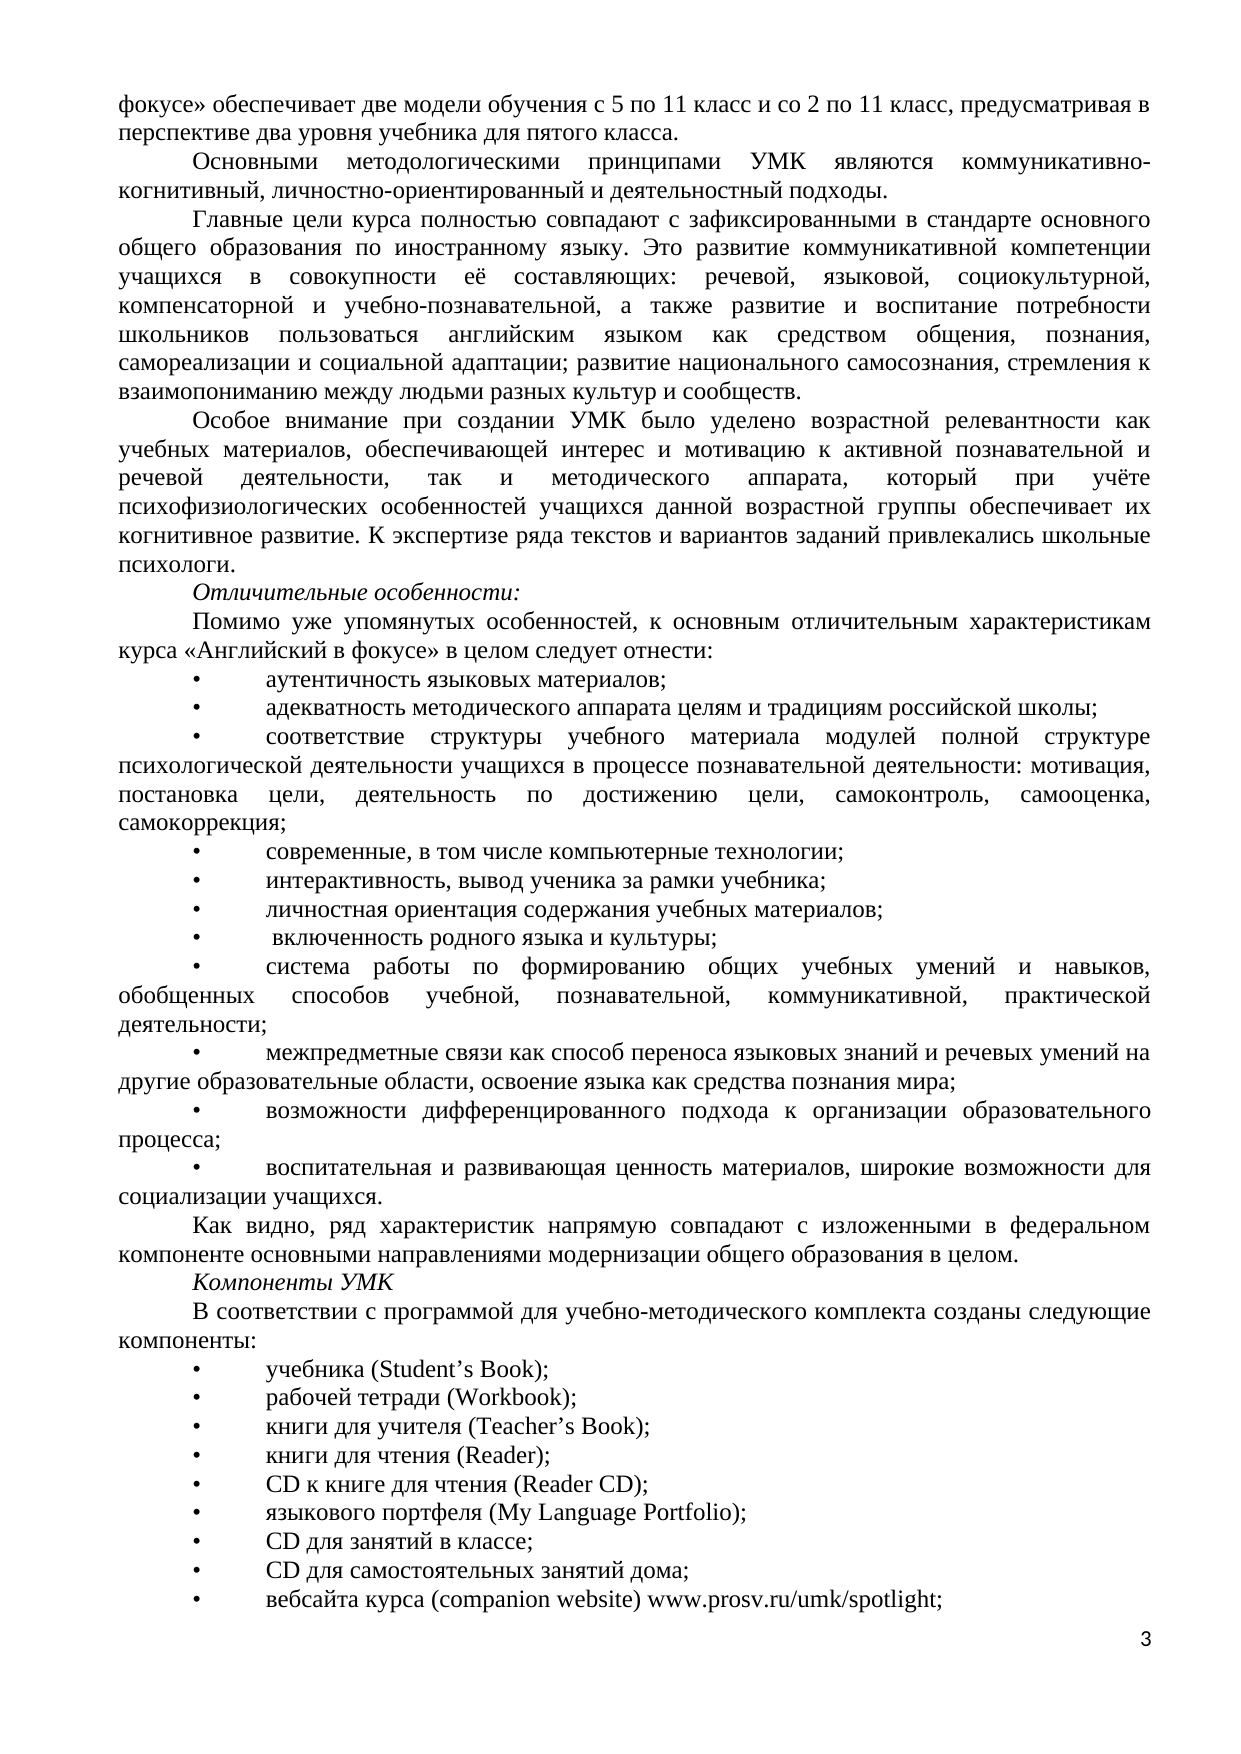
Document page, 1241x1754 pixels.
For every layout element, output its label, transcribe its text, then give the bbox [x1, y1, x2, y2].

text • CD для самостоятельных занятий дома; [118, 1555, 1152, 1584]
text • учебника (Student’s Book); [118, 1354, 1152, 1382]
text • вебсайта курса (companion website) www.prosv.ru/umk/spotlight; [118, 1584, 1152, 1612]
text Как видно, ряд характеристик напрямую совпадают с изложенными в федеральном компоненте основными направлениями модернизации общего образования в целом. [118, 1210, 1152, 1267]
text • интерактивность, вывод ученика за рамки учебника; [118, 865, 1152, 894]
text • книги для учителя (Teacher’s Book); [118, 1411, 1152, 1440]
text • межпредметные связи как способ переноса языковых знаний и речевых умений на другие образовательные области, освоение языка как средства познания мира; [118, 1037, 1152, 1095]
text Помимо уже упомянутых особенностей, к основным отличительным характеристикам курса «Английский в фокусе» в целом следует отнести: [118, 606, 1152, 664]
text Главные цели курса полностью совпадают с зафиксированными в стандарте основного общего образования по иностранному языку. Это развитие коммуникативной компетенции учащихся в совокупности её составляющих: речевой, языковой, социокультурной, компенсаторной и учебно-познавательной, а также развитие и воспитание потребности школьников пользоваться английским языком как средством общения, познания, самореализации и социальной адаптации; развитие национального самосознания, стремления к взаимопониманию между людьми разных культур и сообществ. [118, 204, 1152, 405]
text • языкового портфеля (My Language Portfolio); [118, 1497, 1152, 1526]
text • возможности дифференцированного подхода к организации образовательного процесса; [118, 1095, 1152, 1152]
text В соответствии с программой для учебно-методического комплекта созданы следующие компоненты: [118, 1296, 1152, 1354]
text • личностная ориентация содержания учебных материалов; [118, 894, 1152, 922]
text • CD к книге для чтения (Reader CD); [118, 1469, 1152, 1497]
text • рабочей тетради (Workbook); [118, 1382, 1152, 1411]
text • включенность родного языка и культуры; [118, 922, 1152, 951]
text Особое внимание при создании УМК было уделено возрастной релевантности как учебных материалов, обеспечивающей интерес и мотивацию к активной познавательной и речевой деятельности, так и методического аппарата, который при учёте психофизиологических особенностей учащихся данной возрастной группы обеспечивает их когнитивное развитие. К экспертизе ряда текстов и вариантов заданий привлекались школьные психологи. [118, 405, 1152, 577]
text • CD для занятий в классе; [118, 1526, 1152, 1555]
text • аутентичность языковых материалов; [118, 664, 1152, 692]
text Отличительные особенности: [118, 577, 1152, 606]
text Основными методологическими принципами УМК являются коммуникативно-когнитивный, личностно-ориентированный и деятельностный подходы. [118, 146, 1152, 204]
text • современные, в том числе компьютерные технологии; [118, 836, 1152, 865]
text • воспитательная и развивающая ценность материалов, широкие возможности для социализации учащихся. [118, 1152, 1152, 1210]
text Компоненты УМК [118, 1267, 1152, 1296]
text • система работы по формированию общих учебных умений и навыков, обобщенных способов учебной, познавательной, коммуникативной, практической деятельности; [118, 951, 1152, 1037]
text • адекватность методического аппарата целям и традициям российской школы; [118, 692, 1152, 721]
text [118, 89, 1152, 146]
text • книги для чтения (Reader); [118, 1440, 1152, 1469]
text • соответствие структуры учебного материала модулей полной структуре психологической деятельности учащихся в процессе познавательной деятельности: мотивация, постановка цели, деятельность по достижению цели, самоконтроль, самооценка, самокоррекция; [118, 721, 1152, 836]
